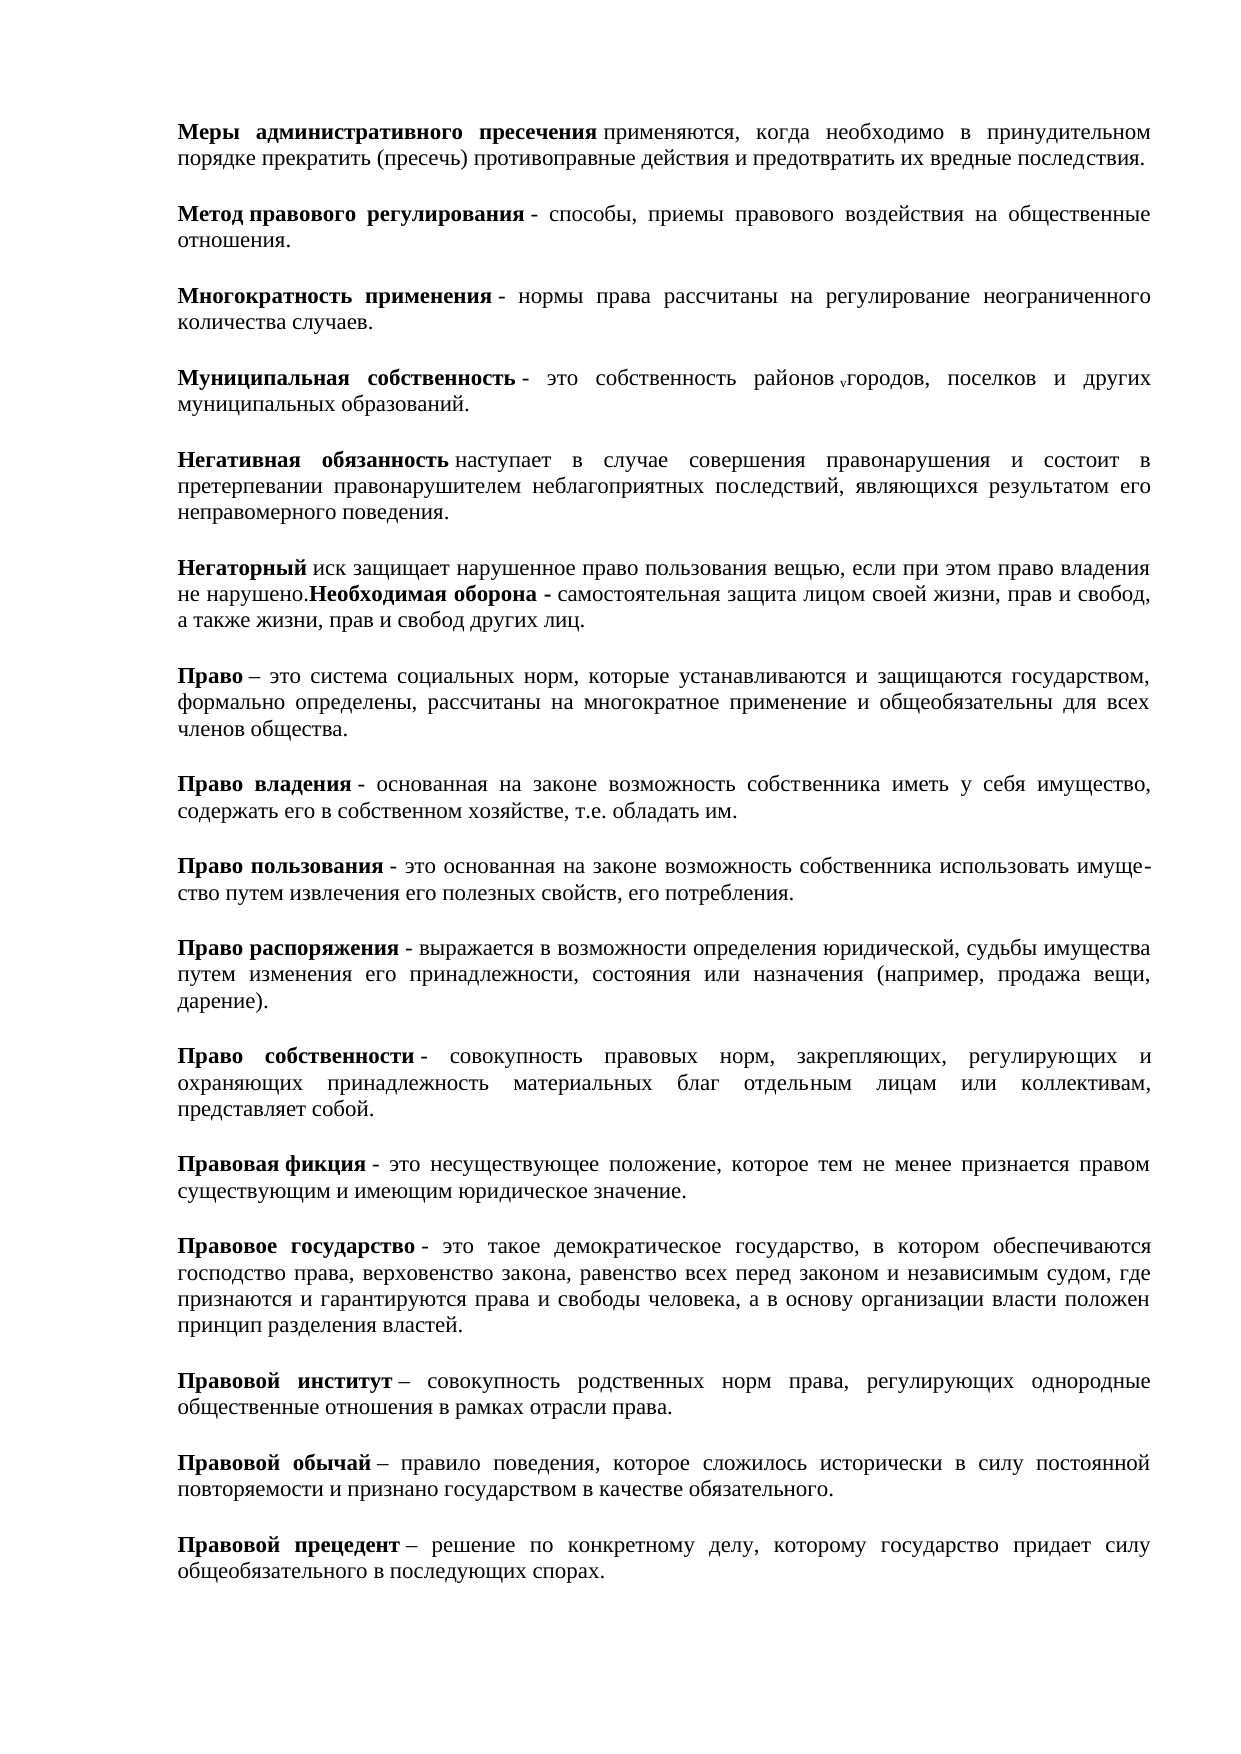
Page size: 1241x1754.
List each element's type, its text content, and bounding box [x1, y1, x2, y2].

text Материальная ответственность - это вид юридической ответственности, состоящий в обязанности одной из сторон трудового договора возместить в соответствии с законодательством материальный ущерб, причиненный другой стороне этого договора. [177, 443, 1152, 522]
text Меры административной ответственности выражаются в наложении административных взысканий (наказаний) на лиц, совершивших правонарушения. [177, 551, 1152, 604]
text Негативная обязанность наступает в случае совершения правонарушения и состоит в претерпевании правонарушителем неблагоприятных последствий, являющихся результатом его неправомерного поведения. [177, 960, 1152, 1039]
text Источник права – это внешняя форма права, выражающая вовне государственную волю. Кодификация - это систематизация законов государства по отдельным отраслям права, завершающаяся созданием кодексов. [177, 118, 1152, 197]
text Право – это система социальных норм, которые устанавливаются и защищаются государством, формально определены, рассчитаны на многократное применение и общеобязательны для всех членов общества. [177, 1177, 1152, 1256]
text Многократность применения - нормы права рассчитаны на регулирование неограниченного количества случаев. [177, 797, 1152, 849]
text Право пользования - это основанная на законе возможность собственника использовать имущество путем извлечения его полезных свойств, его потребления. [177, 1367, 1152, 1420]
text Право владения - основанная на законе возможность собственника иметь у себя имущество, содержать его в собственном хозяйстве, т.е. обладать им. [177, 1285, 1152, 1338]
text Меры административного пресечения применяются, когда необходимо в принудительном порядке прекратить (пресечь) противоправные действия и предотвратить их вредные последствия. [177, 633, 1152, 686]
text Право распоряжения - выражается в возможности определения юридической, судьбы имущества путем изменения его принадлежности, состояния или назначения (например, продажа вещи, дарение). [177, 1449, 1152, 1528]
text Компетенция государственного органа - объем и перечень государственно-властных полномочий и юридических обязанностей, закрепленных за этим органом, а также перечень вопросов, по которым данный орган имеет право самостоятельно принимать властные решения. [177, 226, 1152, 305]
text Лишение права занимать определенные должности или заниматься определенной деятельностью состоит в вынесении судом запрета осужденному в течение определенного времени. [177, 334, 1152, 414]
text Метод правового регулирования - способы, приемы правового воздействия на общественные отношения. [177, 715, 1152, 767]
text Негаторный иск защищает нарушенное право пользования вещью, если при этом право владения не нарушено.Необходимая оборона - самостоятельная защита лицом своей жизни, прав и свобод, а также жизни, прав и свобод других лиц. [177, 1069, 1152, 1148]
text Муниципальная собственность - это собственность районов vгородов, поселков и других муниципальных образований. [177, 878, 1152, 931]
